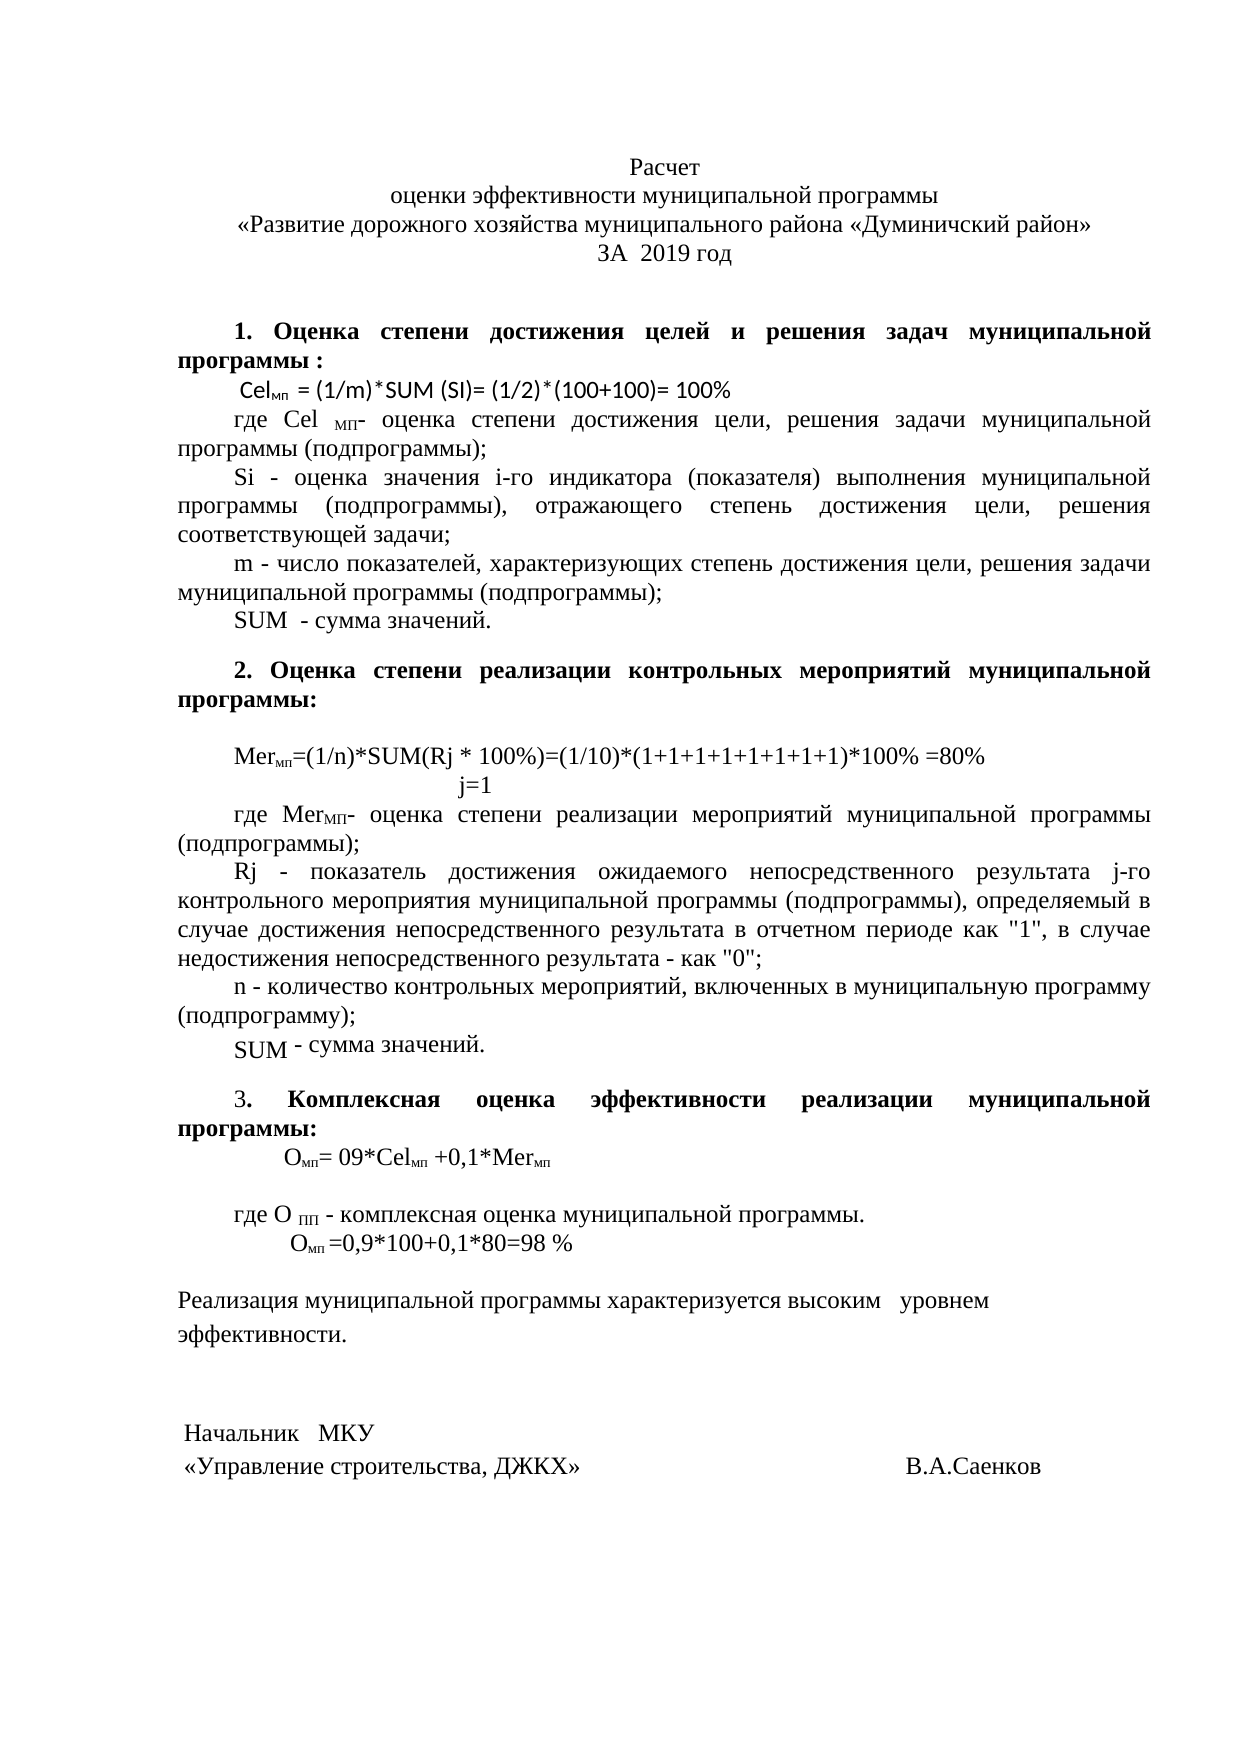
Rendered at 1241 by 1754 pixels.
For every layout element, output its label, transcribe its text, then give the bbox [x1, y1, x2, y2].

text 3. Комплексная оценка эффективности реализации муниципальной программы: [177, 1084, 1152, 1142]
title Расчет [177, 152, 1152, 180]
text Si - оценка значения i-го индикатора (показателя) выполнения муниципальной программы (подпрограммы), отражающего степень достижения цели, решения соответствующей задачи; [177, 462, 1152, 548]
text Начальник МКУ [177, 1418, 1152, 1446]
text 2. Оценка степени реализации контрольных мероприятий муниципальной программы: [177, 655, 1152, 713]
text Омп =0,9*100+0,1*80=98 % [177, 1228, 1152, 1257]
title оценки эффективности муниципальной программы [177, 180, 1152, 209]
title ЗА 2019 год [177, 238, 1152, 267]
text m - число показателей, характеризующих степень достижения цели, решения задачи муниципальной программы (подпрограммы); [177, 548, 1152, 606]
text j=1 [177, 770, 1152, 799]
text Celмп = (1/m)*SUM (SI)= (1/2)*(100+100)= 100% [177, 374, 1152, 404]
text где О ПП - комплексная оценка муниципальной программы. [177, 1199, 1152, 1228]
text n - количество контрольных мероприятий, включенных в муниципальную программу (подпрограмму); [177, 971, 1152, 1029]
text SUM - сумма значений. [177, 1029, 1152, 1063]
text SUM - сумма значений. [177, 606, 1152, 634]
text 1. Оценка степени достижения целей и решения задач муниципальной программы : [177, 316, 1152, 374]
text «Управление строительства, ДЖКХ» В.А.Саенков [177, 1451, 1152, 1479]
text Merмп=(1/n)*SUM(Rj * 100%)=(1/10)*(1+1+1+1+1+1+1+1)*100% =80% [177, 741, 1152, 770]
text где Cel МП- оценка степени достижения цели, решения задачи муниципальной программы (подпрограммы); [177, 404, 1152, 462]
text Oмп= 09*Celмп +0,1*Merмп [177, 1142, 1152, 1171]
text «Развитие дорожного хозяйства муниципального района «Думиничский район» [177, 209, 1152, 238]
text Rj - показатель достижения ожидаемого непосредственного результата j-го контрольного мероприятия муниципальной программы (подпрограммы), определяемый в случае достижения непосредственного результата в отчетном периоде как "1", в случае недостижения непосредственного результата - как "0"; [177, 856, 1152, 971]
text Реализация муниципальной программы характеризуется высоким уровнем эффективности. [177, 1286, 1152, 1347]
text где MerМП- оценка степени реализации мероприятий муниципальной программы (подпрограммы); [177, 799, 1152, 856]
